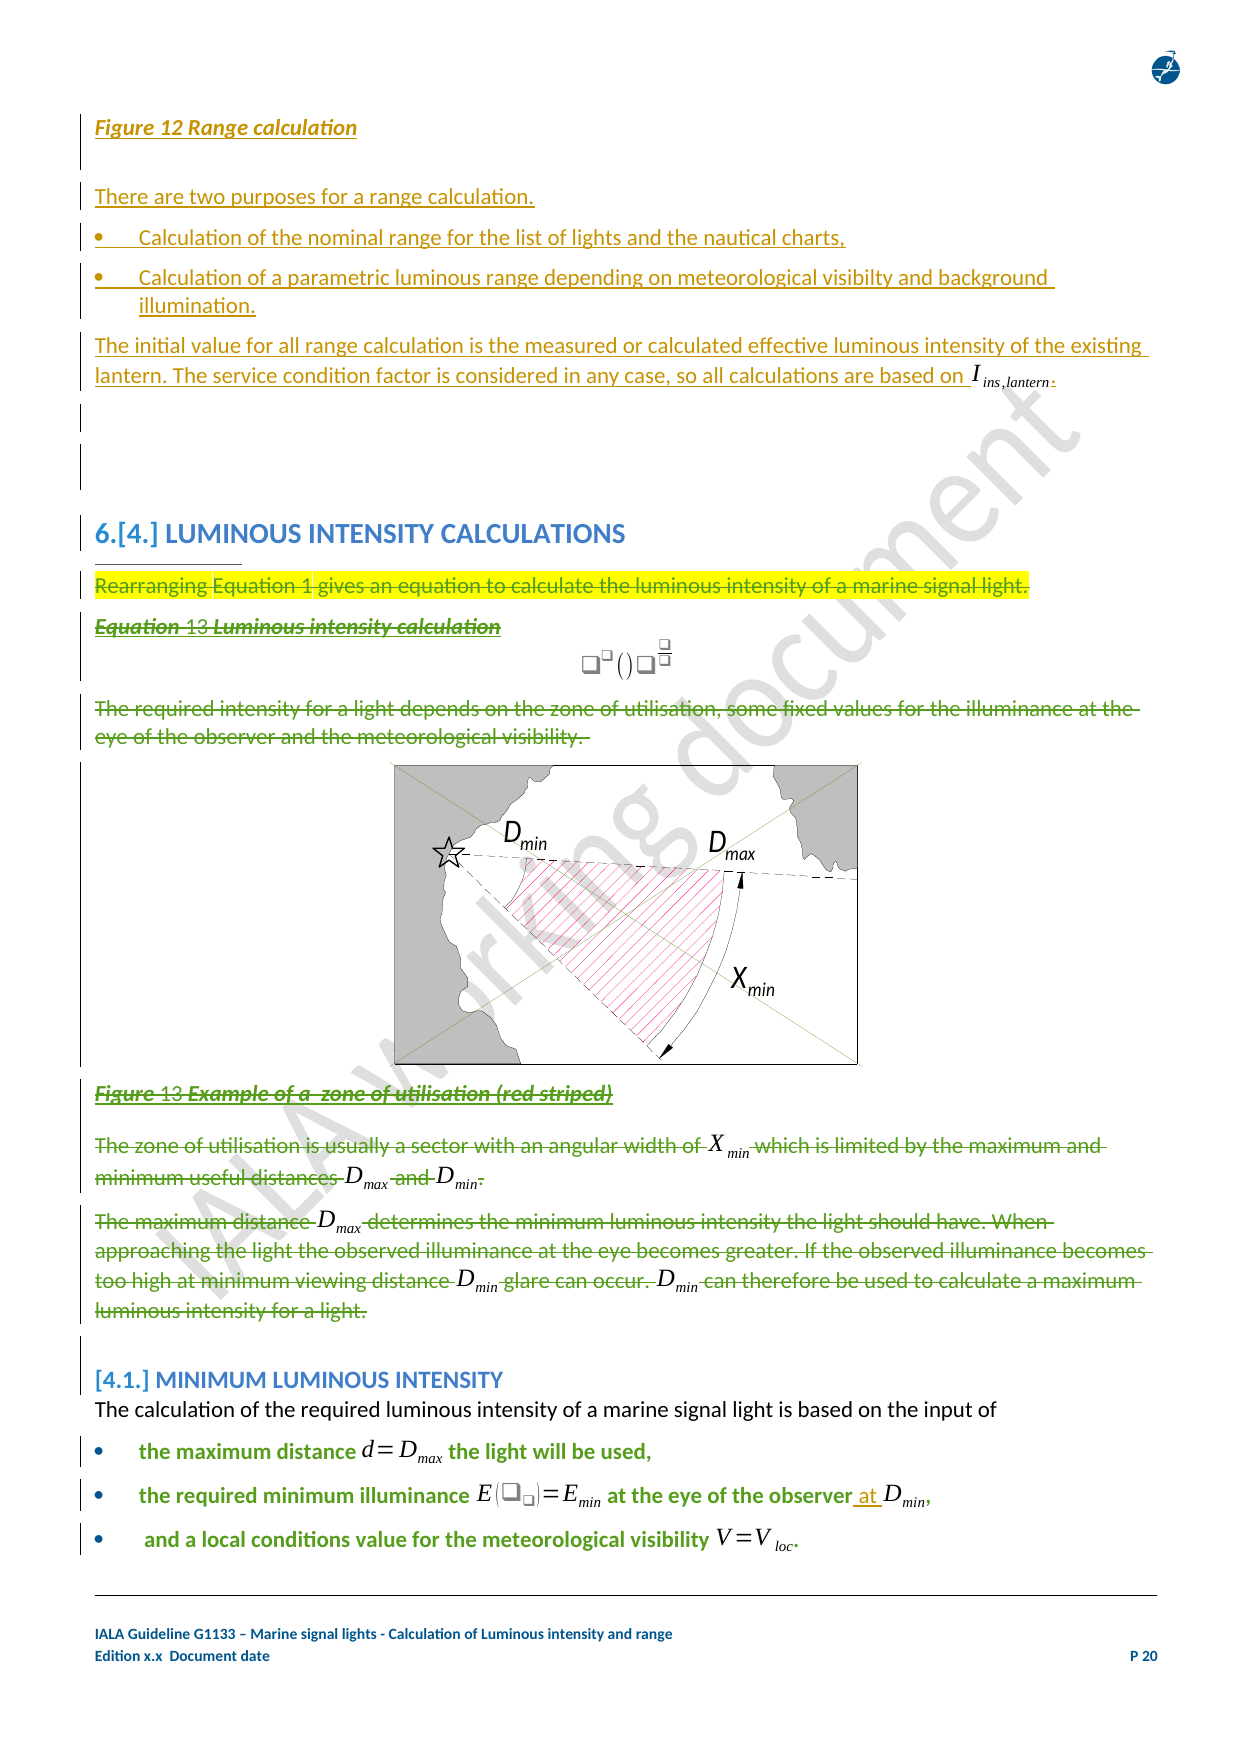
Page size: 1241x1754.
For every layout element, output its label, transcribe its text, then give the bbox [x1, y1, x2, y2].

picture [1120, 0, 1239, 119]
text the maximum distance the light will be used, [94, 1436, 1157, 1467]
subtitle Minimum luminous intensity [94, 1364, 1157, 1395]
subtitle Luminous intensity calculations [94, 515, 1157, 551]
text and a local conditions value for the meteorological visibility . [94, 1523, 1157, 1555]
text The calculation of the required luminous intensity of a marine signal light is based on the input of [94, 1395, 1157, 1423]
text the required minimum illuminance at the eye of the observer, [94, 1479, 1157, 1511]
